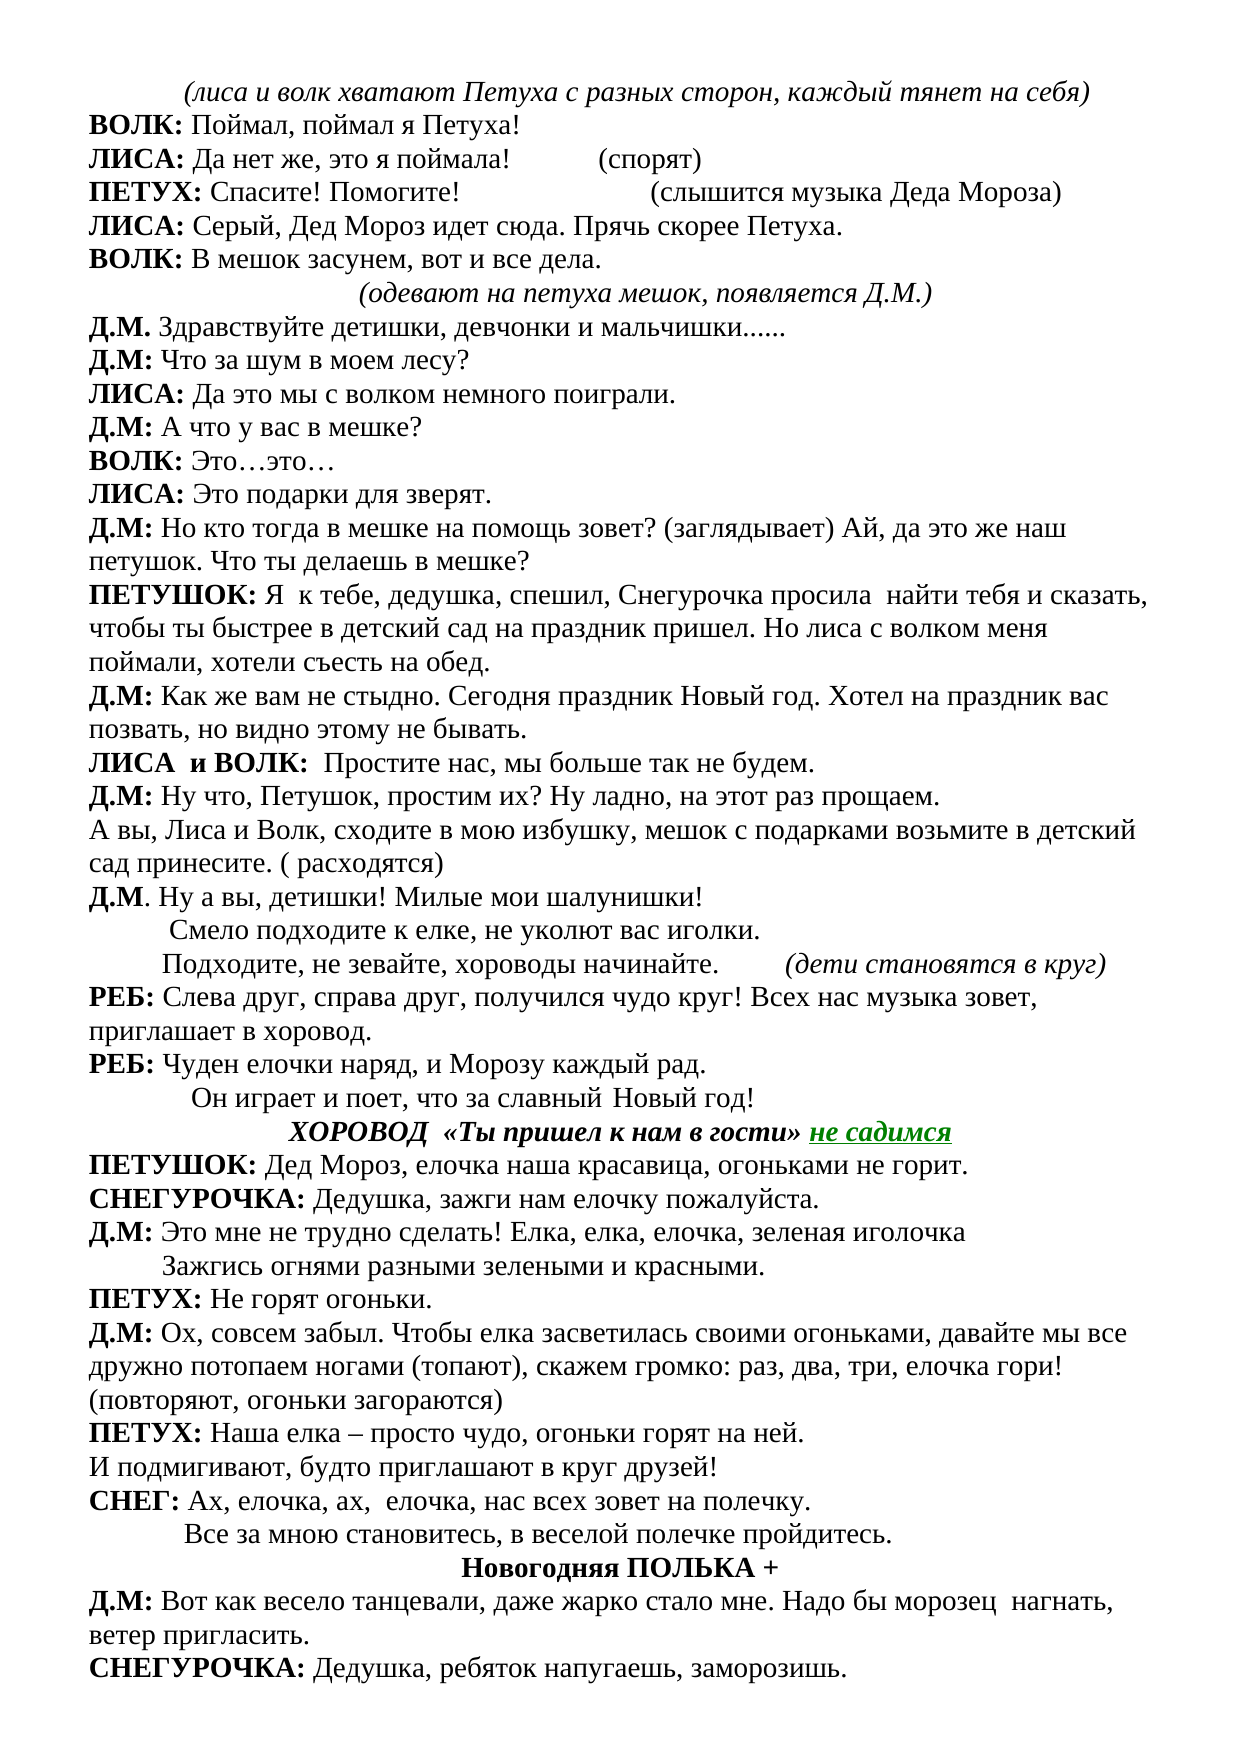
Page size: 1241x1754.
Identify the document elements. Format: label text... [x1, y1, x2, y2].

text А вы, Лиса и Волк, сходите в мою избушку, мешок с подарками возьмите в детский сад принесите. ( расходятся) [89, 812, 1152, 879]
text Д.М: Но кто тогда в мешке на помощь зовет? (заглядывает) Ай, да это же наш петушок. Что ты делаешь в мешке? [89, 510, 1152, 577]
text Он играет и поет, что за славный Новый год! [89, 1080, 1152, 1114]
text СНЕГУРОЧКА: Дедушка, зажги нам елочку пожалуйста. [89, 1181, 1152, 1214]
text РЕБ: Слева друг, справа друг, получился чудо круг! Всех нас музыка зовет, приглашает в хоровод. [89, 979, 1152, 1047]
text ЛИСА: Да это мы с волком немного поиграли. [89, 376, 1152, 409]
text ЛИСА: Серый, Дед Мороз идет сюда. Прячь скорее Петуха. [89, 208, 1152, 242]
text ЛИСА: Да нет же, это я поймала! (спорят) [89, 141, 1152, 174]
text ЛИСА: Это подарки для зверят. [89, 476, 1152, 510]
text ВОЛК: Поймал, поймал я Петуха! [89, 107, 1152, 141]
text СНЕГ: Ах, елочка, ах, елочка, нас всех зовет на полечку. [89, 1483, 1152, 1516]
text Смело подходите к елке, не уколют вас иголки. [89, 912, 1152, 946]
text ХОРОВОД «Ты пришел к нам в гости» не садимся [89, 1114, 1152, 1147]
text ПЕТУХ: Спасите! Помогите! (слышится музыка Деда Мороза) [89, 174, 1152, 208]
text ЛИСА и ВОЛК: Простите нас, мы больше так не будем. [89, 745, 1152, 778]
text Д.М: Ну что, Петушок, простим их? Ну ладно, на этот раз прощаем. [89, 778, 1152, 812]
text Д.М: Вот как весело танцевали, даже жарко стало мне. Надо бы морозец нагнать, ветер пригласить. [89, 1583, 1152, 1650]
text ПЕТУШОК: Я к тебе, дедушка, спешил, Снегурочка просила найти тебя и сказать, чтобы ты быстрее в детский сад на праздник пришел. Но лиса с волком меня поймали, хотели съесть на обед. [89, 577, 1152, 678]
text Д.М: Это мне не трудно сделать! Елка, елка, елочка, зеленая иголочка [89, 1214, 1152, 1248]
text И подмигивают, будто приглашают в круг друзей! [89, 1449, 1152, 1483]
text ПЕТУШОК: Дед Мороз, елочка наша красавица, огоньками не горит. [89, 1147, 1152, 1181]
text Новогодняя ПОЛЬКА + [89, 1550, 1152, 1583]
text Д.М: Как же вам не стыдно. Сегодня праздник Новый год. Хотел на праздник вас позвать, но видно этому не бывать. [89, 678, 1152, 745]
text Д.М: А что у вас в мешке? [89, 409, 1152, 443]
text Подходите, не зевайте, хороводы начинайте. (дети становятся в круг) [89, 946, 1152, 979]
text (одевают на петуха мешок, появляется Д.М.) [89, 275, 1152, 309]
text ВОЛК: Это…это… [89, 443, 1152, 476]
text Все за мною становитесь, в веселой полечке пройдитесь. [89, 1516, 1152, 1550]
text ПЕТУХ: Наша елка – просто чудо, огоньки горят на ней. [89, 1416, 1152, 1449]
text Д.М. Ну а вы, детишки! Милые мои шалунишки! [89, 879, 1152, 912]
text ВОЛК: В мешок засунем, вот и все дела. [89, 242, 1152, 275]
text Д.М: Что за шум в моем лесу? [89, 342, 1152, 376]
text РЕБ: Чуден елочки наряд, и Морозу каждый рад. [89, 1047, 1152, 1080]
text ПЕТУХ: Не горят огоньки. [89, 1281, 1152, 1315]
text Д.М: Ох, совсем забыл. Чтобы елка засветилась своими огоньками, давайте мы все дружно потопаем ногами (топают), скажем громко: раз, два, три, елочка гори! (повторяют, огоньки загораются) [89, 1315, 1152, 1416]
text Зажгись огнями разными зелеными и красными. [89, 1248, 1152, 1281]
text СНЕГУРОЧКА: Дедушка, ребяток напугаешь, заморозишь. [89, 1650, 1152, 1684]
text Д.М. Здравствуйте детишки, девчонки и мальчишки...... [89, 309, 1152, 342]
text (лиса и волк хватают Петуха с разных сторон, каждый тянет на себя) [89, 74, 1152, 107]
